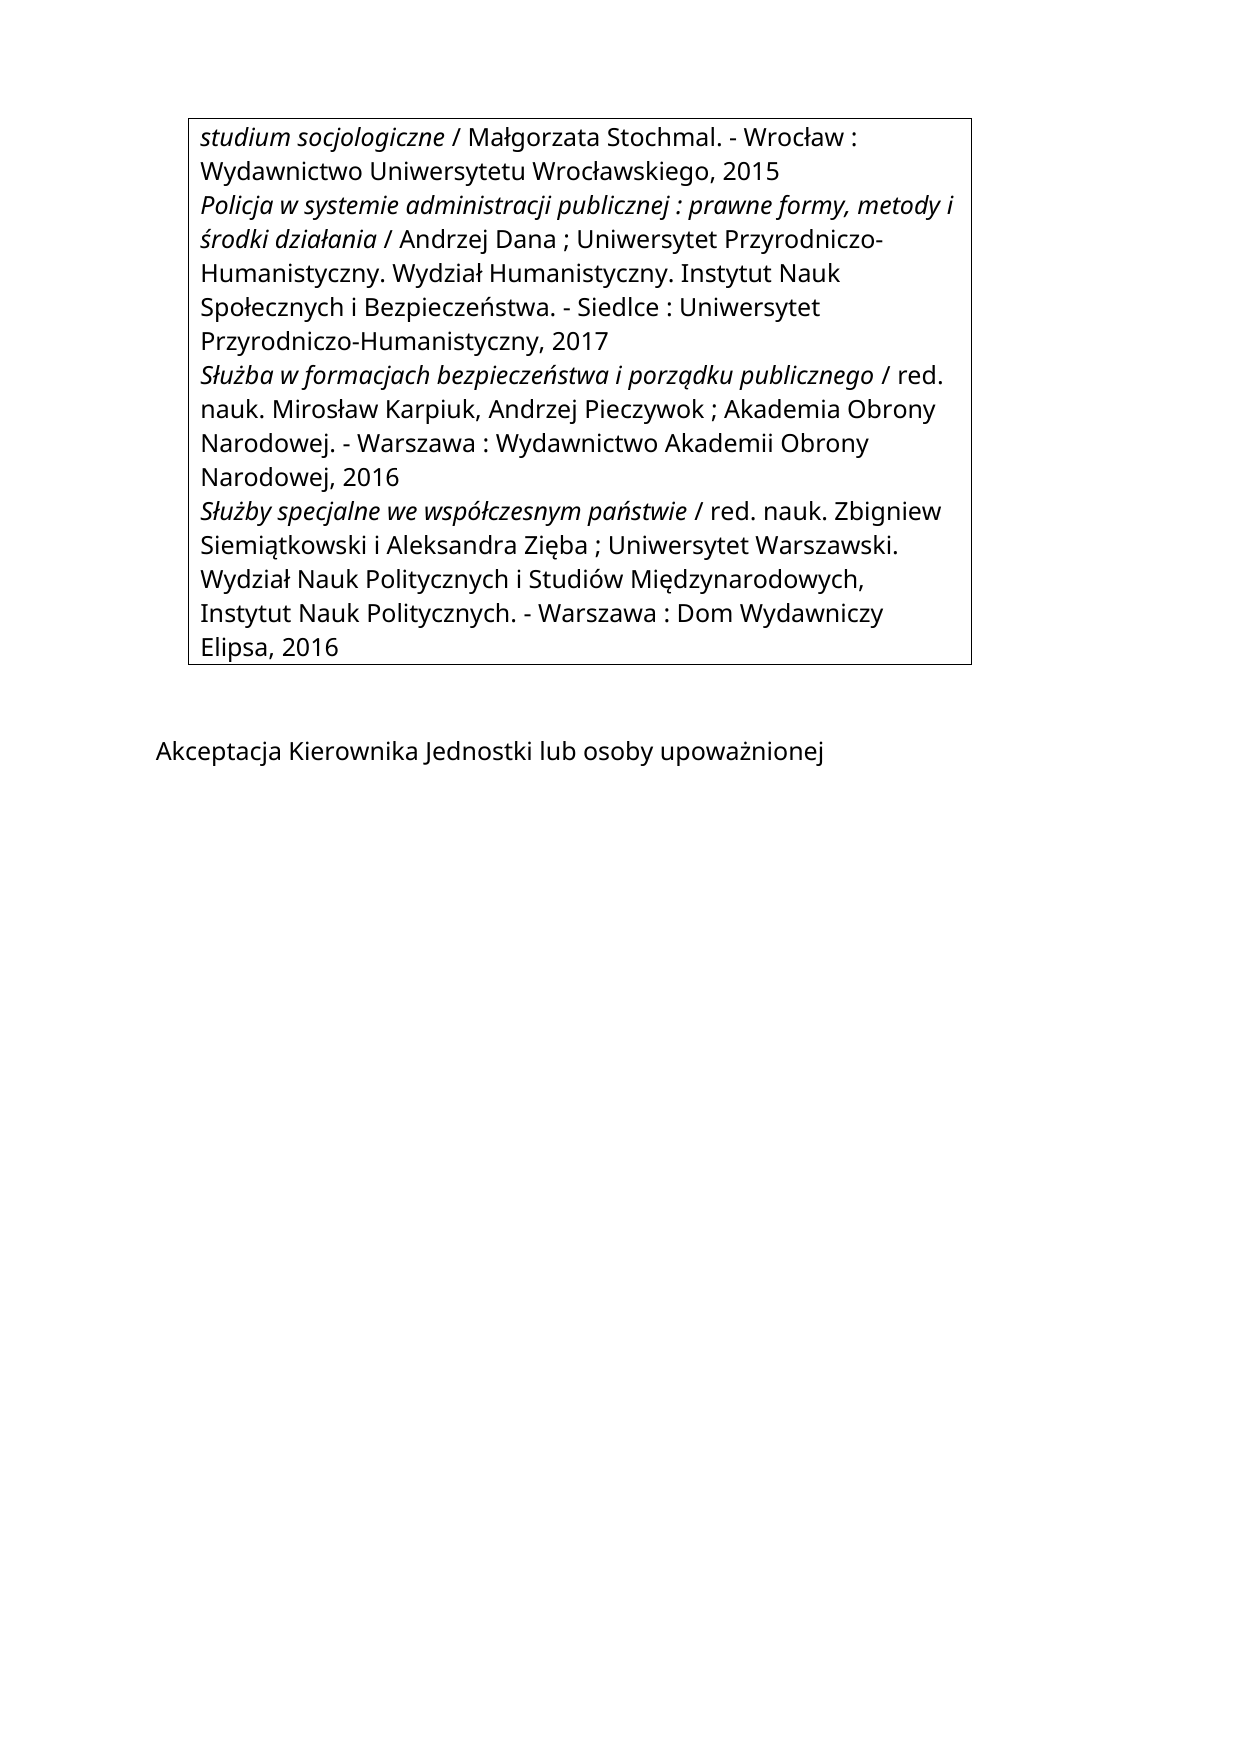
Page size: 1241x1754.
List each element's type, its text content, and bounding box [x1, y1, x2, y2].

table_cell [189, 119, 971, 664]
text Akceptacja Kierownika Jednostki lub osoby upoważnionej [156, 733, 1122, 767]
